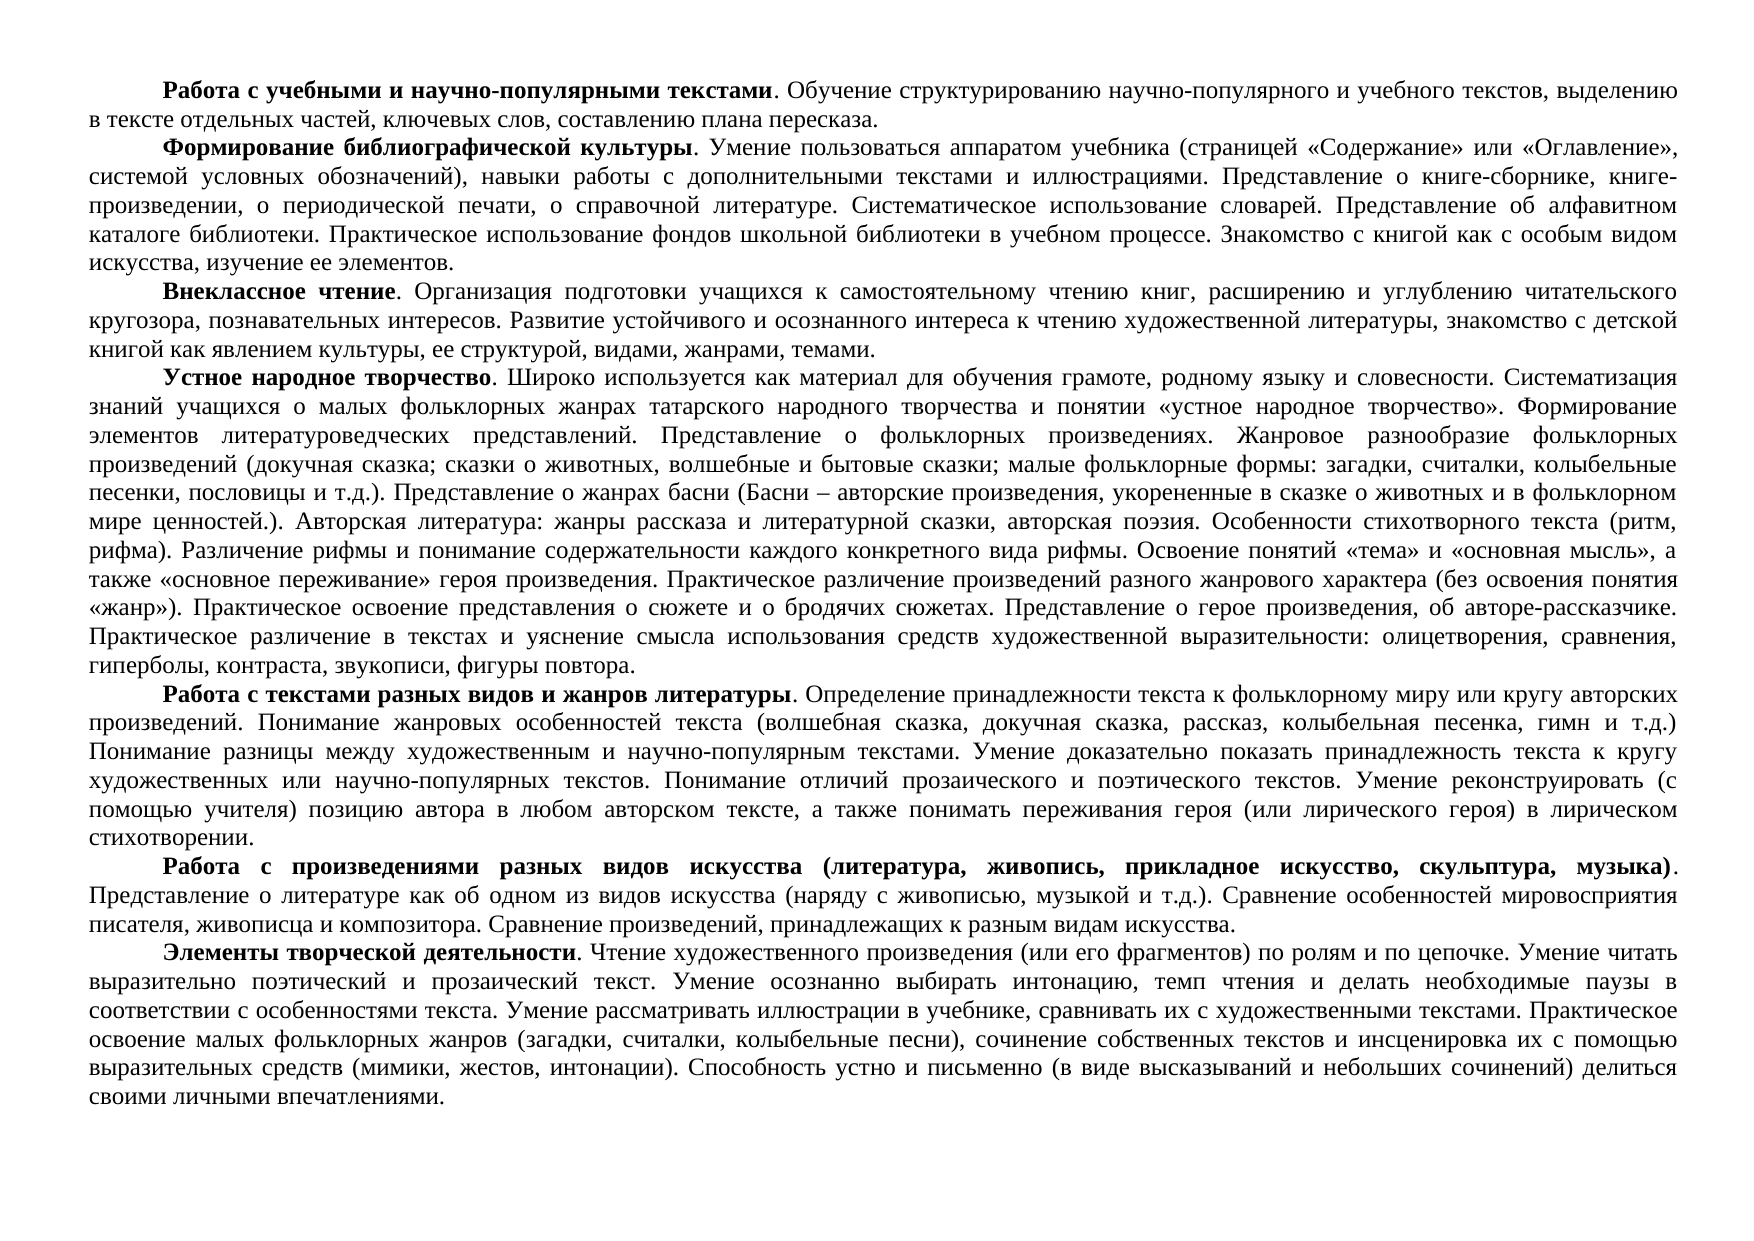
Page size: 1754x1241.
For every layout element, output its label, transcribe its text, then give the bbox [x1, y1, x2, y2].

text Формирование библиографической культуры. Умение пользоваться аппаратом учебника (страницей «Содержание» или «Оглавление», системой условных обозначений), навыки работы с дополнительными текстами и иллюстрациями. Представление о книге-сборнике, книге-произведении, о периодической печати, о справочной литературе. Систематическое использование словарей. Представление об алфавитном каталоге библиотеки. Практическое использование фондов школьной библиотеки в учебном процессе. Знакомство с книгой как с особым видом искусства, изучение ее элементов. [89, 132, 1679, 276]
text Внеклассное чтение. Организация подготовки учащихся к самостоятельному чтению книг, расширению и углублению читательского кругозора, познавательных интересов. Развитие устойчивого и осознанного интереса к чтению художественной литературы, знакомство с детской книгой как явлением культуры, ее структурой, видами, жанрами, темами. [89, 276, 1679, 362]
text Элементы творческой деятельности. Чтение художественного произведения (или его фрагментов) по ролям и по цепочке. Умение читать выразительно поэтический и прозаический текст. Умение осознанно выбирать интонацию, темп чтения и делать необходимые паузы в соответствии с особенностями текста. Умение рассматривать иллюстрации в учебнике, сравнивать их с художественными текстами. Практическое освоение малых фольклорных жанров (загадки, считалки, колыбельные песни), сочинение собственных текстов и инсценировка их с помощью выразительных средств (мимики, жестов, интонации). Способность устно и письменно (в виде высказываний и небольших сочинений) делиться своими личными впечатлениями. [89, 937, 1679, 1110]
text Работа с текстами разных видов и жанров литературы. Определение принадлежности текста к фольклорному миру или кругу авторских произведений. Понимание жанровых особенностей текста (волшебная сказка, докучная сказка, рассказ, колыбельная песенка, гимн и т.д.) Понимание разницы между художественным и научно-популярным текстами. Умение доказательно показать принадлежность текста к кругу художественных или научно-популярных текстов. Понимание отличий прозаического и поэтического текстов. Умение реконструировать (с помощью учителя) позицию автора в любом авторском тексте, а также понимать переживания героя (или лирического героя) в лирическом стихотворении. [89, 679, 1679, 851]
text Работа с произведениями разных видов искусства (литература, живопись, прикладное искусство, скульптура, музыка). Представление о литературе как об одном из видов искусства (наряду с живописью, музыкой и т.д.). Сравнение особенностей мировосприятия писателя, живописца и композитора. Сравнение произведений, принадлежащих к разным видам искусства. [89, 851, 1679, 937]
text Работа с учебными и научно-популярными текстами. Обучение структурированию научно-популярного и учебного текстов, выделению в тексте отдельных частей, ключевых слов, составлению плана пересказа. [89, 75, 1679, 132]
text Устное народное творчество. Широко используется как материал для обучения грамоте, родному языку и словесности. Систематизация знаний учащихся о малых фольклорных жанрах татарского народного творчества и понятии «устное народное творчество». Формирование элементов литературоведческих представлений. Представление о фольклорных произведениях. Жанровое разнообразие фольклорных произведений (докучная сказка; сказки о животных, волшебные и бытовые сказки; малые фольклорные формы: загадки, считалки, колыбельные песенки, пословицы и т.д.). Представление о жанрах басни (Басни – авторские произведения, укорененные в сказке о животных и в фольклорном мире ценностей.). Авторская литература: жанры рассказа и литературной сказки, авторская поэзия. Особенности стихотворного текста (ритм, рифма). Различение рифмы и понимание содержательности каждого конкретного вида рифмы. Освоение понятий «тема» и «основная мысль», а также «основное переживание» героя произведения. Практическое различение произведений разного жанрового характера (без освоения понятия «жанр»). Практическое освоение представления о сюжете и о бродячих сюжетах. Представление о герое произведения, об авторе-рассказчике. Практическое различение в текстах и уяснение смысла использования средств художественной выразительности: олицетворения, сравнения, гиперболы, контраста, звукописи, фигуры повтора. [89, 362, 1679, 679]
